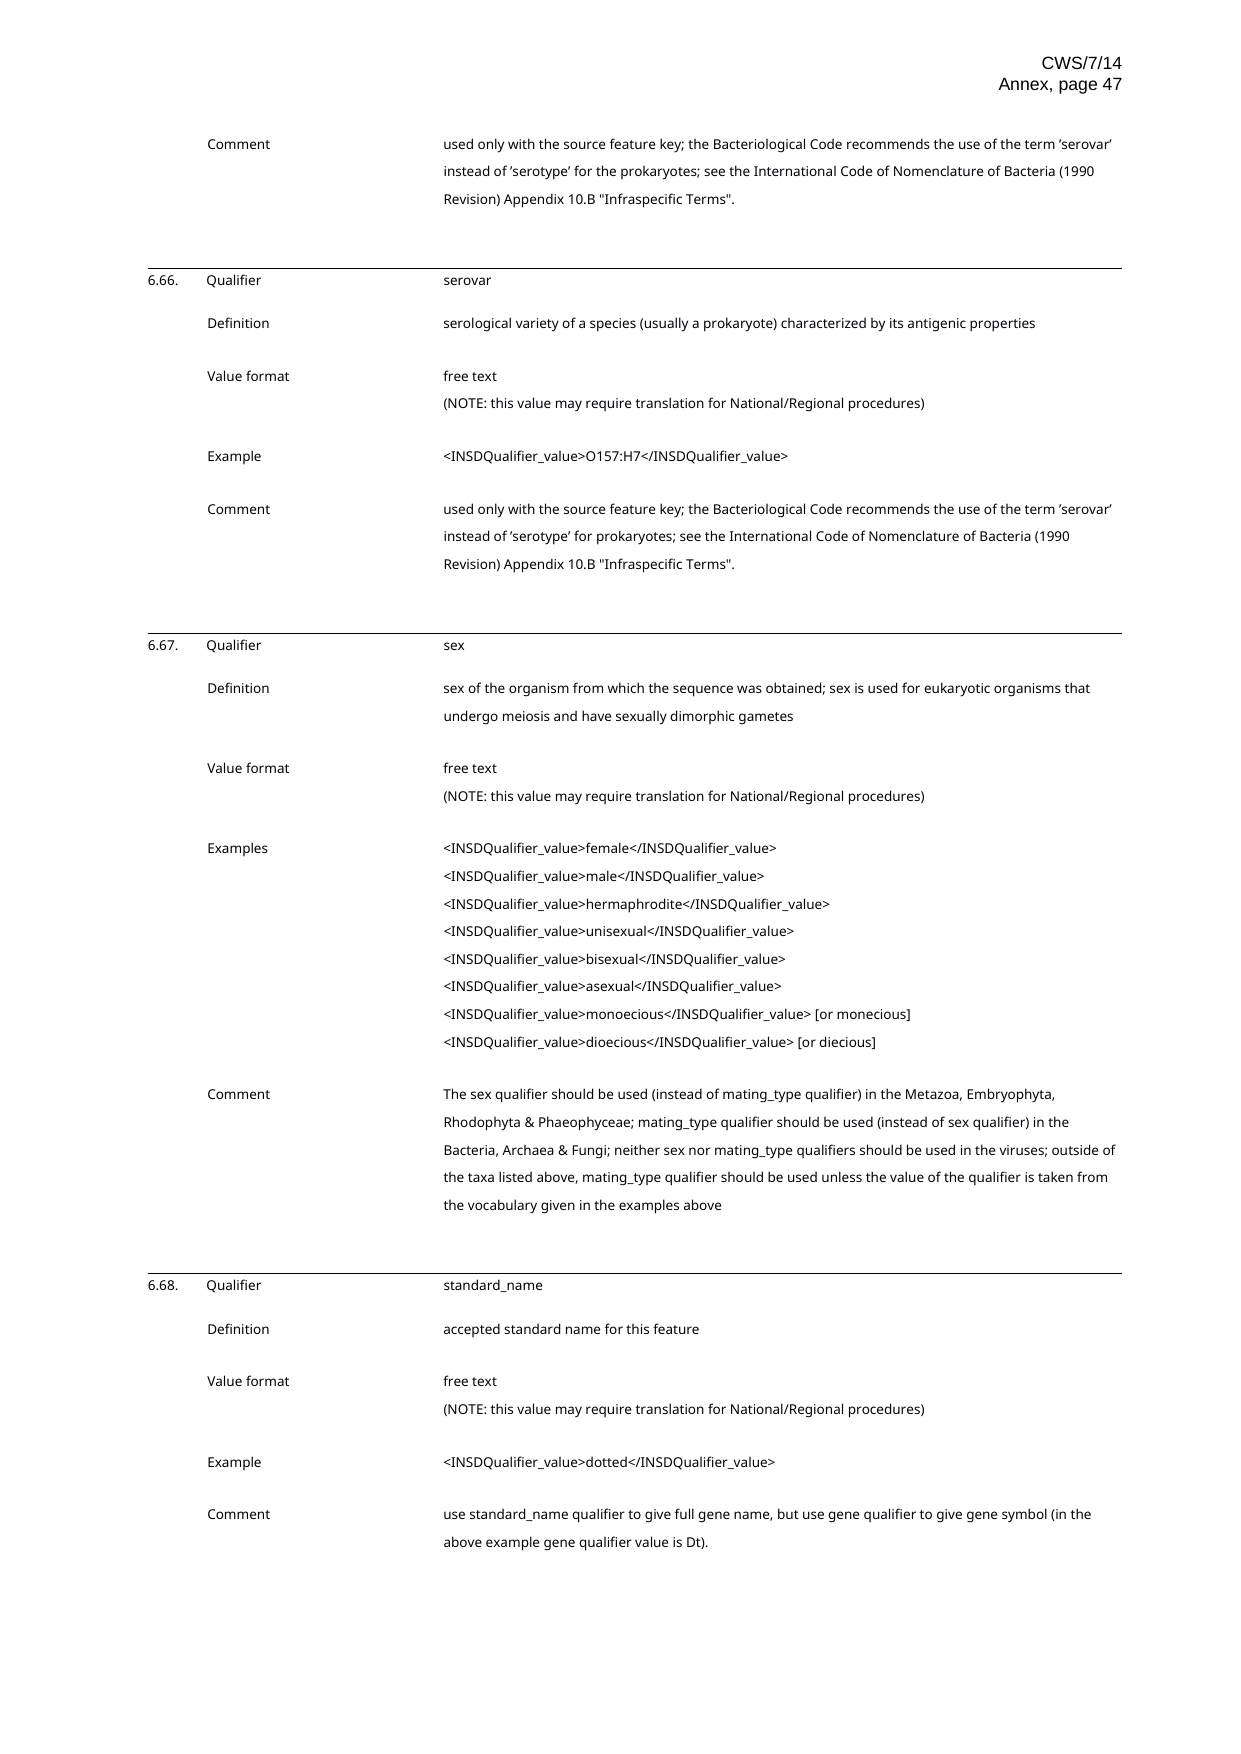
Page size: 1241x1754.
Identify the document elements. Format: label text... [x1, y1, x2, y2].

text Examples <INSDQualifier_value>female</INSDQualifier_value> [207, 839, 1122, 858]
text Comment The sex qualifier should be used (instead of mating_type qualifier) in the Metazoa, Embryophyta, Rhodophyta & Phaeophyceae; mating_type qualifier should be used (instead of sex qualifier) in the Bacteria, Archaea & Fungi; neither sex nor mating_type qualifiers should be used in the viruses; outside of the taxa listed above, mating_type qualifier should be used unless the value of the qualifier is taken from the vocabulary given in the examples above [207, 1085, 1122, 1214]
text <INSDQualifier_value>hermaphrodite</INSDQualifier_value> [443, 894, 1122, 913]
text Example <INSDQualifier_value>dotted</INSDQualifier_value> [207, 1453, 1122, 1471]
text Comment used only with the source feature key; the Bacteriological Code recommends the use of the term ’serovar’ instead of ’serotype’ for the prokaryotes; see the International Code of Nomenclature of Bacteria (1990 Revision) Appendix 10.B "Infraspecific Terms". [207, 135, 1122, 208]
text Qualifier standard_name [148, 1274, 1122, 1295]
text Qualifier sex [148, 634, 1122, 654]
text Qualifier serovar [148, 269, 1122, 289]
text Definition sex of the organism from which the sequence was obtained; sex is used for eukaryotic organisms that undergo meiosis and have sexually dimorphic gametes [207, 679, 1122, 725]
text <INSDQualifier_value>unisexual</INSDQualifier_value> [443, 922, 1122, 941]
text Example <INSDQualifier_value>O157:H7</INSDQualifier_value> [207, 447, 1122, 465]
text Value format free text (NOTE: this value may require translation for National/Regional procedures) [207, 367, 1122, 413]
text Definition accepted standard name for this feature [207, 1320, 1122, 1338]
text <INSDQualifier_value>asexual</INSDQualifier_value> [443, 977, 1122, 996]
text <INSDQualifier_value>male</INSDQualifier_value> [443, 867, 1122, 885]
text <INSDQualifier_value>dioecious</INSDQualifier_value> [or diecious] [443, 1033, 1122, 1051]
text Comment used only with the source feature key; the Bacteriological Code recommends the use of the term ’serovar’ instead of ’serotype’ for prokaryotes; see the International Code of Nomenclature of Bacteria (1990 Revision) Appendix 10.B "Infraspecific Terms". [207, 499, 1122, 573]
text Comment use standard_name qualifier to give full gene name, but use gene qualifier to give gene symbol (in the above example gene qualifier value is Dt). [207, 1505, 1122, 1551]
text <INSDQualifier_value>bisexual</INSDQualifier_value> [443, 950, 1122, 968]
text Value format free text (NOTE: this value may require translation for National/Regional procedures) [207, 759, 1122, 805]
text Definition serological variety of a species (usually a prokaryote) characterized by its antigenic properties [207, 314, 1122, 333]
text <INSDQualifier_value>monoecious</INSDQualifier_value> [or monecious] [443, 1005, 1122, 1023]
text Value format free text (NOTE: this value may require translation for National/Regional procedures) [207, 1372, 1122, 1418]
